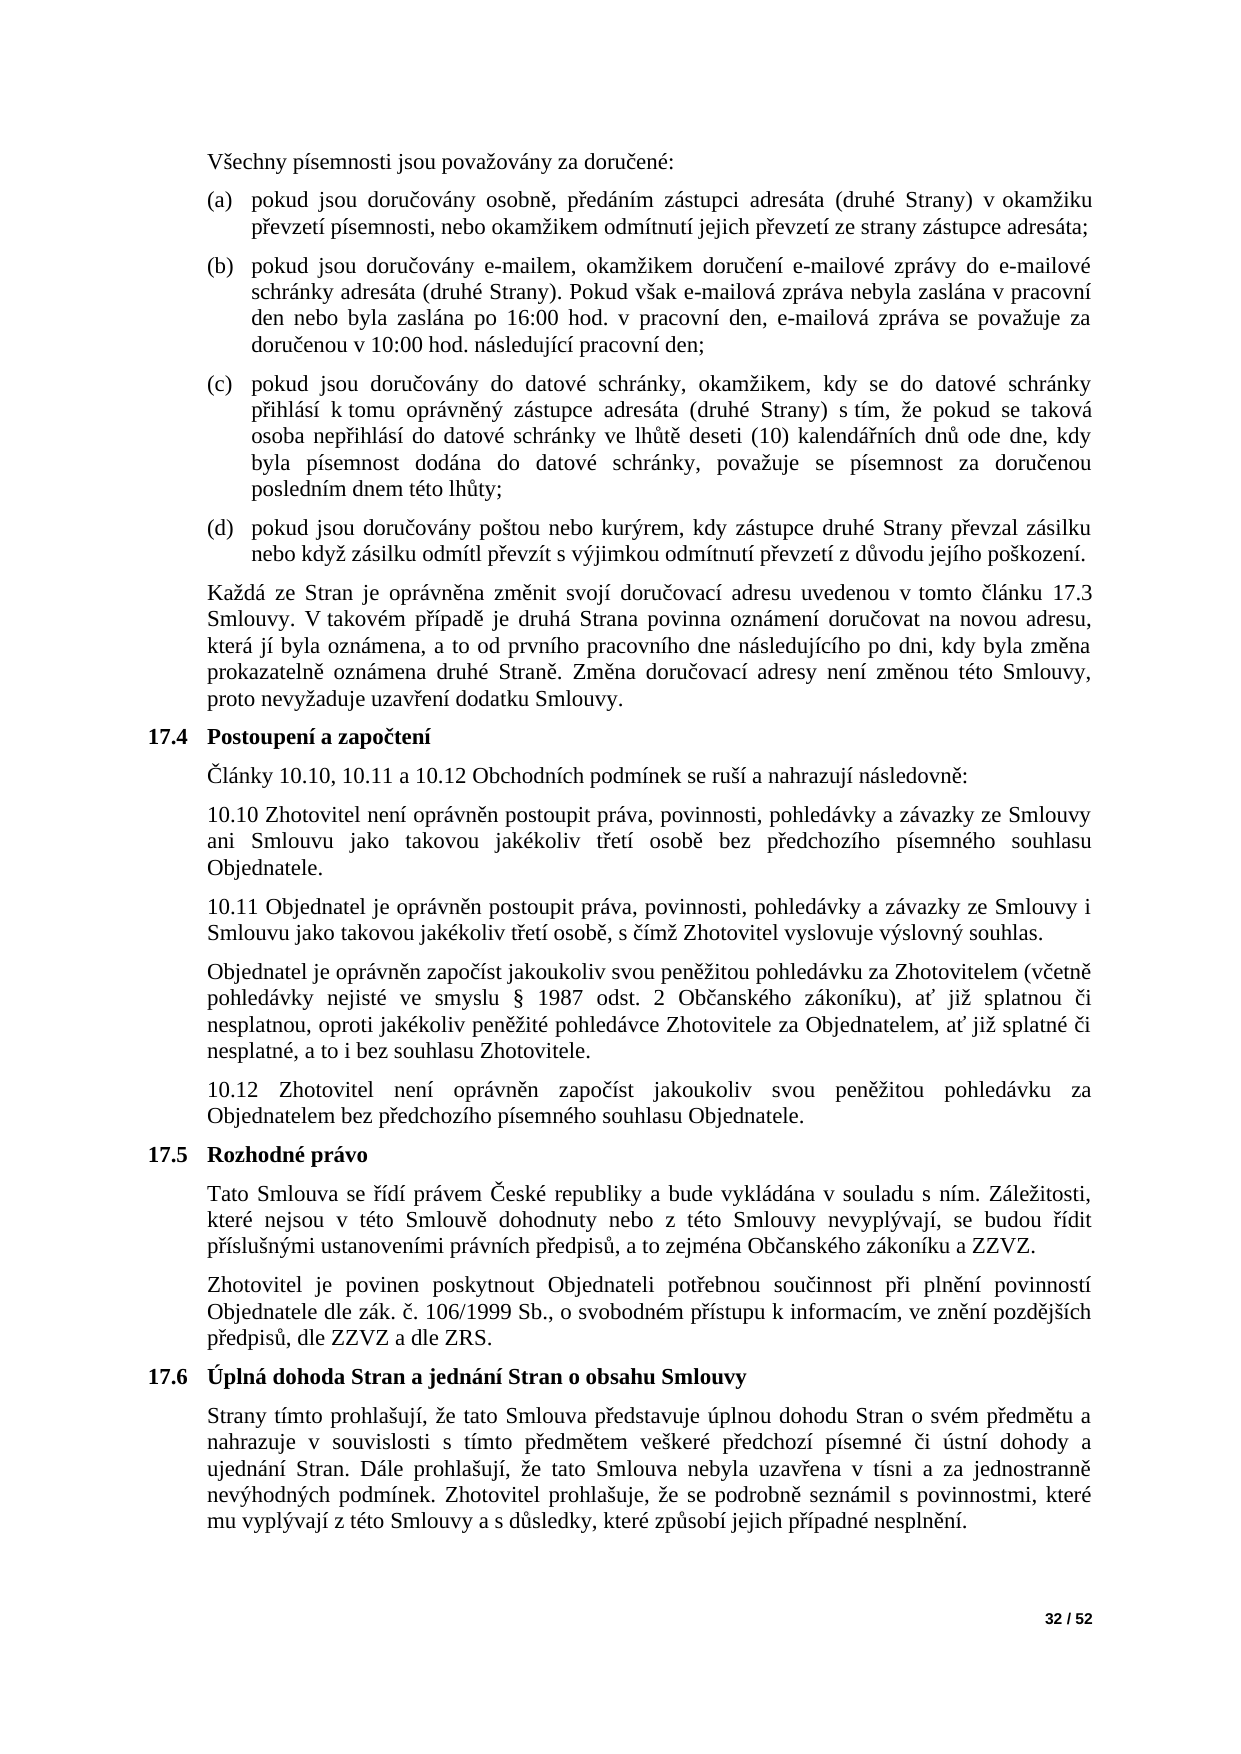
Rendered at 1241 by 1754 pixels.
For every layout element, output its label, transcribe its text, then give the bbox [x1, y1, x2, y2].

text 10.11 Objednatel je oprávněn postoupit práva, povinnosti, pohledávky a závazky ze Smlouvy i Smlouvu jako takovou jakékoliv třetí osobě, s čímž Zhotovitel vyslovuje výslovný souhlas. [207, 893, 1092, 945]
text Rozhodné právo [148, 1141, 1092, 1167]
text pokud jsou doručovány poštou nebo kurýrem, kdy zástupce druhé Strany převzal zásilku nebo když zásilku odmítl převzít s výjimkou odmítnutí převzetí z důvodu jejího poškození. [207, 514, 1092, 567]
text 10.10 Zhotovitel není oprávněn postoupit práva, povinnosti, pohledávky a závazky ze Smlouvy ani Smlouvu jako takovou jakékoliv třetí osobě bez předchozího písemného souhlasu Objednatele. [207, 801, 1092, 880]
text Zhotovitel je povinen poskytnout Objednateli potřebnou součinnost při plnění povinností Objednatele dle zák. č. 106/1999 Sb., o svobodném přístupu k informacím, ve znění pozdějších předpisů, dle ZZVZ a dle ZRS. [207, 1271, 1092, 1351]
text 10.12 Zhotovitel není oprávněn započíst jakoukoliv svou peněžitou pohledávku za Objednatelem bez předchozího písemného souhlasu Objednatele. [207, 1076, 1092, 1128]
text pokud jsou doručovány do datové schránky, okamžikem, kdy se do datové schránky přihlásí k tomu oprávněný zástupce adresáta (druhé Strany) s tím, že pokud se taková osoba nepřihlásí do datové schránky ve lhůtě deseti (10) kalendářních dnů ode dne, kdy byla písemnost dodána do datové schránky, považuje se písemnost za doručenou posledním dnem této lhůty; [207, 370, 1092, 501]
text Objednatel je oprávněn započíst jakoukoliv svou peněžitou pohledávku za Zhotovitelem (včetně pohledávky nejisté ve smyslu § 1987 odst. 2 Občanského zákoníku), ať již splatnou či nesplatnou, oproti jakékoliv peněžité pohledávce Zhotovitele za Objednatelem, ať již splatné či nesplatné, a to i bez souhlasu Zhotovitele. [207, 958, 1092, 1063]
text Postoupení a započtení [148, 723, 1092, 750]
text Úplná dohoda Stran a jednání Stran o obsahu Smlouvy [148, 1363, 1092, 1389]
text Články 10.10, 10.11 a 10.12 Obchodních podmínek se ruší a nahrazují následovně: [207, 762, 1092, 789]
text Všechny písemnosti jsou považovány za doručené: [207, 148, 1092, 174]
list Každá ze Stran je oprávněna změnit svojí doručovací adresu uvedenou v tomto článku 17.3 Smlouvy. V takovém případě je druhá Strana povinna oznámení doručovat na novou adresu, která jí byla oznámena, a to od prvního pracovního dne následujícího po dni, kdy byla změna prokazatelně oznámena druhé Straně. Změna doručovací adresy není změnou této Smlouvy, proto nevyžaduje uzavření dodatku Smlouvy. [207, 579, 1092, 711]
text pokud jsou doručovány e-mailem, okamžikem doručení e-mailové zprávy do e-mailové schránky adresáta (druhé Strany). Pokud však e-mailová zpráva nebyla zaslána v pracovní den nebo byla zaslána po 16:00 hod. v pracovní den, e-mailová zpráva se považuje za doručenou v 10:00 hod. následující pracovní den; [207, 252, 1092, 357]
text Strany tímto prohlašují, že tato Smlouva představuje úplnou dohodu Stran o svém předmětu a nahrazuje v souvislosti s tímto předmětem veškeré předchozí písemné či ústní dohody a ujednání Stran. Dále prohlašují, že tato Smlouva nebyla uzavřena v tísni a za jednostranně nevýhodných podmínek. Zhotovitel prohlašuje, že se podrobně seznámil s povinnostmi, které mu vyplývají z této Smlouvy a s důsledky, které způsobí jejich případné nesplnění. [207, 1402, 1092, 1534]
text Tato Smlouva se řídí právem České republiky a bude vykládána v souladu s ním. Záležitosti, které nejsou v této Smlouvě dohodnuty nebo z této Smlouvy nevyplývají, se budou řídit příslušnými ustanoveními právních předpisů, a to zejména Občanského zákoníku a ZZVZ. [207, 1180, 1092, 1259]
list pokud jsou doručovány osobně, předáním zástupci adresáta (druhé Strany) v okamžiku převzetí písemnosti, nebo okamžikem odmítnutí jejich převzetí ze strany zástupce adresáta; [207, 187, 1092, 239]
